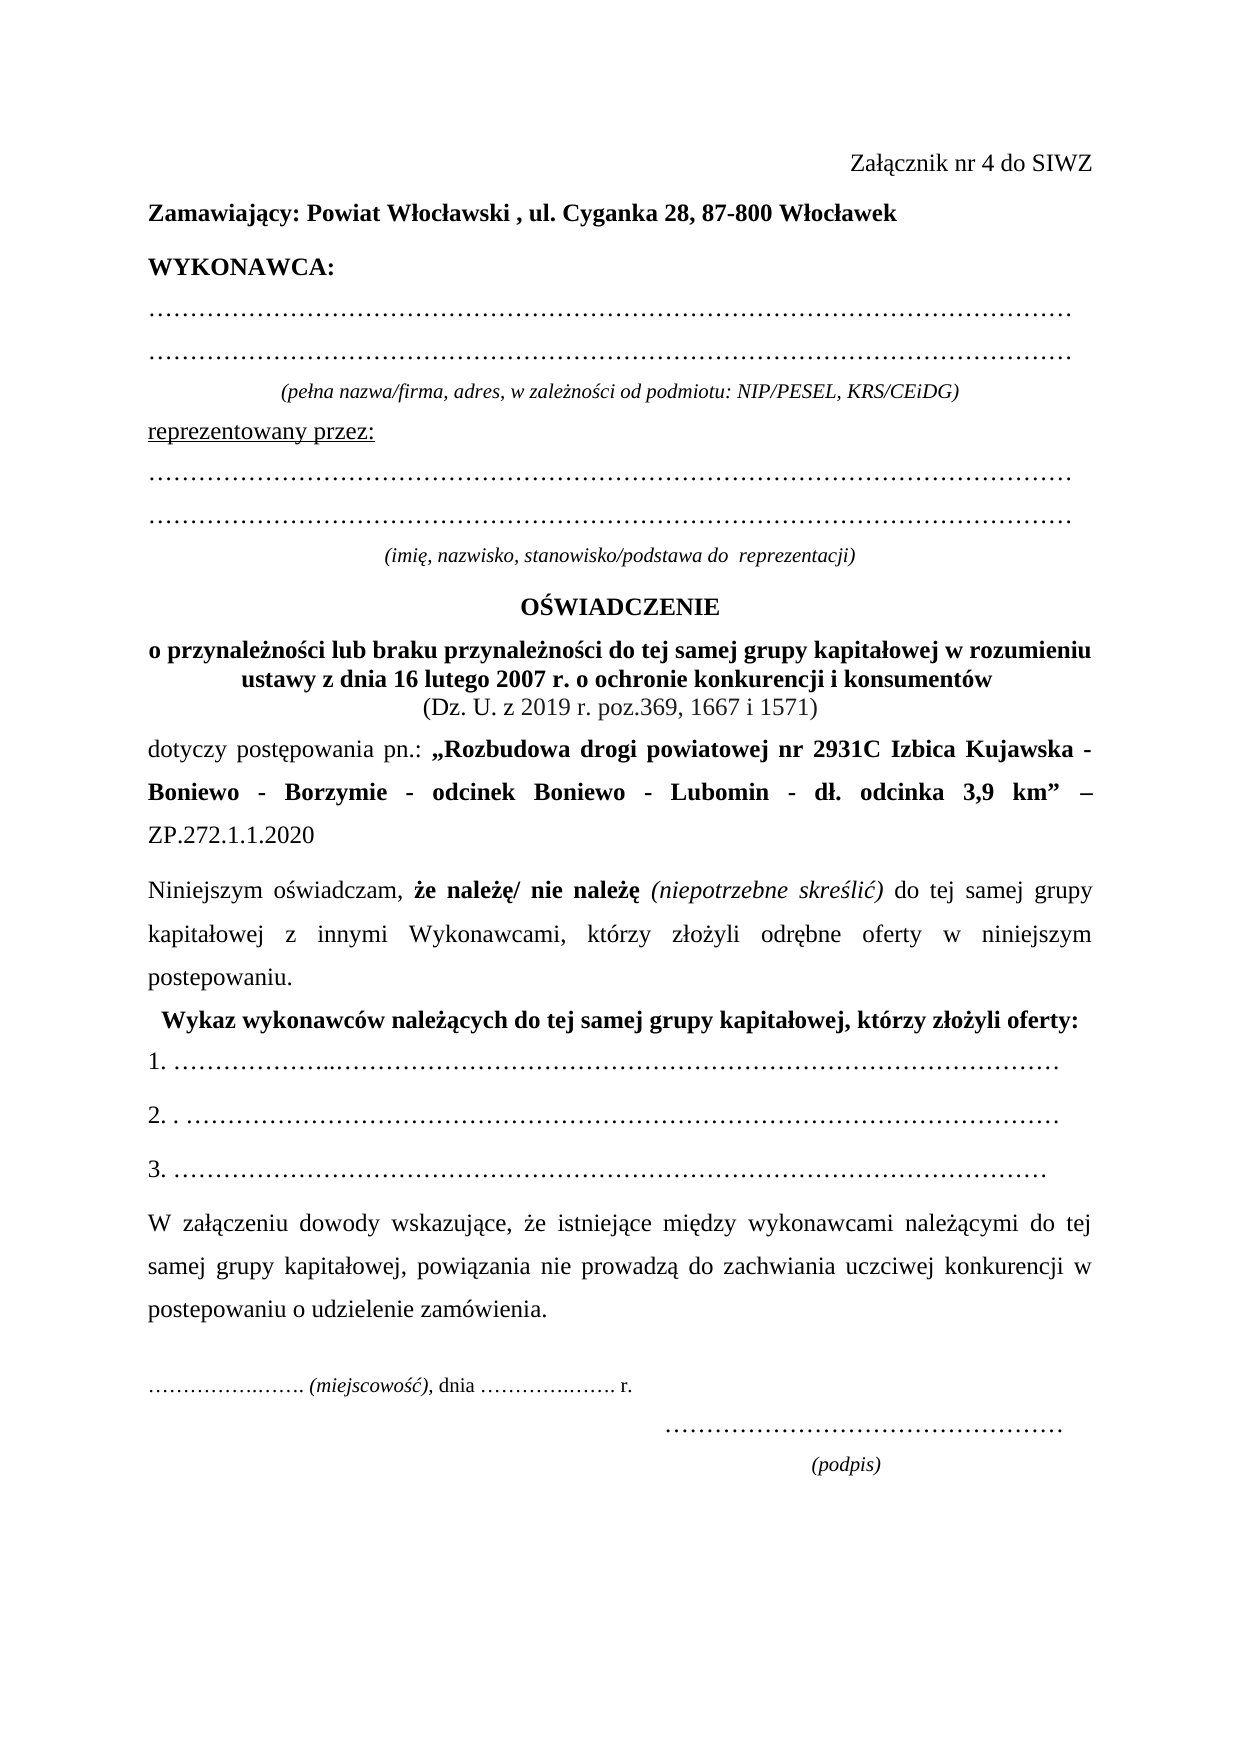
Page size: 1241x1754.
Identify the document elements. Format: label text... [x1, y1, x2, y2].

text dotyczy postępowania pn.: „Rozbudowa drogi powiatowej nr 2931C Izbica Kujawska - Boniewo - Borzymie - odcinek Boniewo - Lubomin - dł. odcinka 3,9 km” – ZP.272.1.1.2020 [148, 734, 1093, 849]
text 1. ………………..…………………………………………………………………………… [148, 1046, 1093, 1075]
text …………………………………………………………………………………………………………………………………………………………………………………………………… [148, 457, 1093, 529]
text reprezentowany przez: [148, 416, 1093, 444]
text WYKONAWCA: [148, 252, 1093, 280]
text Zamawiający: Powiat Włocławski , ul. Cyganka 28, 87-800 Włocławek [148, 198, 1093, 227]
text 2. . …………………………………………………………………………………………… [148, 1100, 1093, 1129]
text (imię, nazwisko, stanowisko/podstawa do reprezentacji) [148, 543, 1093, 567]
text Niniejszym oświadczam, że należę/ nie należę (niepotrzebne skreślić) do tej samej grupy kapitałowej z innymi Wykonawcami, którzy złożyli odrębne oferty w niniejszym postepowaniu. [148, 876, 1093, 991]
text …………………………………………………………………………………………………………………………………………………………………………………………………… [148, 293, 1093, 365]
text Wykaz wykonawców należących do tej samej grupy kapitałowej, którzy złożyli oferty: [148, 1005, 1093, 1034]
text (pełna nazwa/firma, adres, w zależności od podmiotu: NIP/PESEL, KRS/CEiDG) [148, 379, 1093, 403]
text OŚWIADCZENIE [148, 592, 1093, 621]
text Załącznik nr 4 do SIWZ [811, 148, 1093, 176]
text o przynależności lub braku przynależności do tej samej grupy kapitałowej w rozumieniu [148, 635, 1093, 664]
text W załączeniu dowody wskazujące, że istniejące między wykonawcami należącymi do tej samej grupy kapitałowej, powiązania nie prowadzą do zachwiania uczciwej konkurencji w postepowaniu o udzielenie zamówienia. [148, 1208, 1093, 1323]
text (podpis) [738, 1452, 1093, 1476]
text ………………………………………… [148, 1409, 1093, 1438]
text …………….……. (miejscowość), dnia ………….……. r. [148, 1373, 1093, 1397]
text 3. …………………………………………………………………………………………… [148, 1154, 1093, 1183]
text ustawy z dnia 16 lutego 2007 r. o ochronie konkurencji i konsumentów (Dz. U. z 2019 r. poz.369, 1667 i 1571) [148, 664, 1093, 721]
